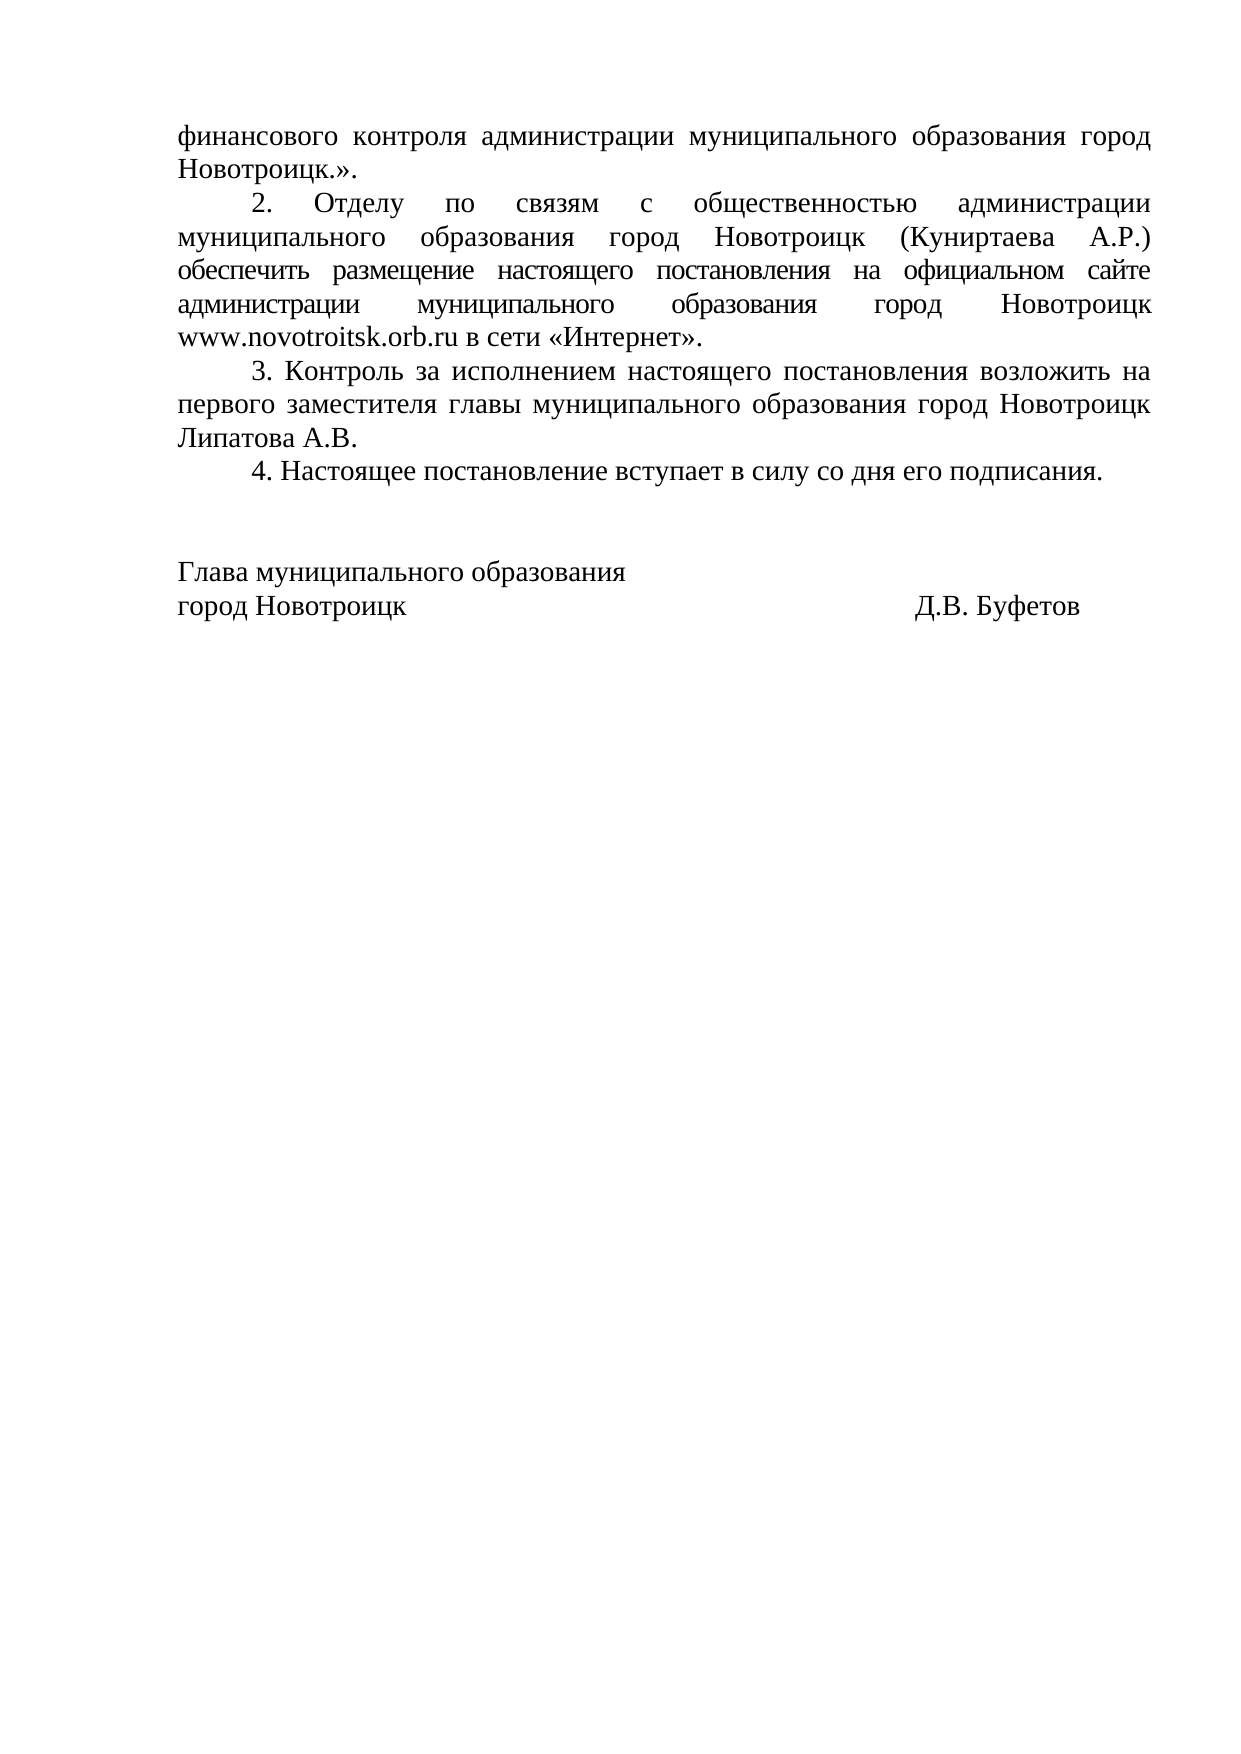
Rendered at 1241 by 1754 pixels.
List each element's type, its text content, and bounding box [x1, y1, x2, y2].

text город Новотроицк Д.В. Буфетов [177, 588, 1152, 621]
text 2. Отделу по связям с общественностью администрации муниципального образования город Новотроицк (Куниртаева А.Р.) обеспечить размещение настоящего постановления на официальном сайте администрации муниципального образования город Новотроицк www.novotroitsk.orb.ru в сети «Интернет». [177, 185, 1152, 353]
text 3. Контроль за исполнением настоящего постановления возложить на первого заместителя главы муниципального образования город Новотроицк Липатова А.В. [177, 353, 1152, 453]
text 4. Настоящее постановление вступает в силу со дня его подписания. [177, 453, 1152, 487]
text Глава муниципального образования [177, 554, 1152, 588]
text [177, 118, 1152, 185]
